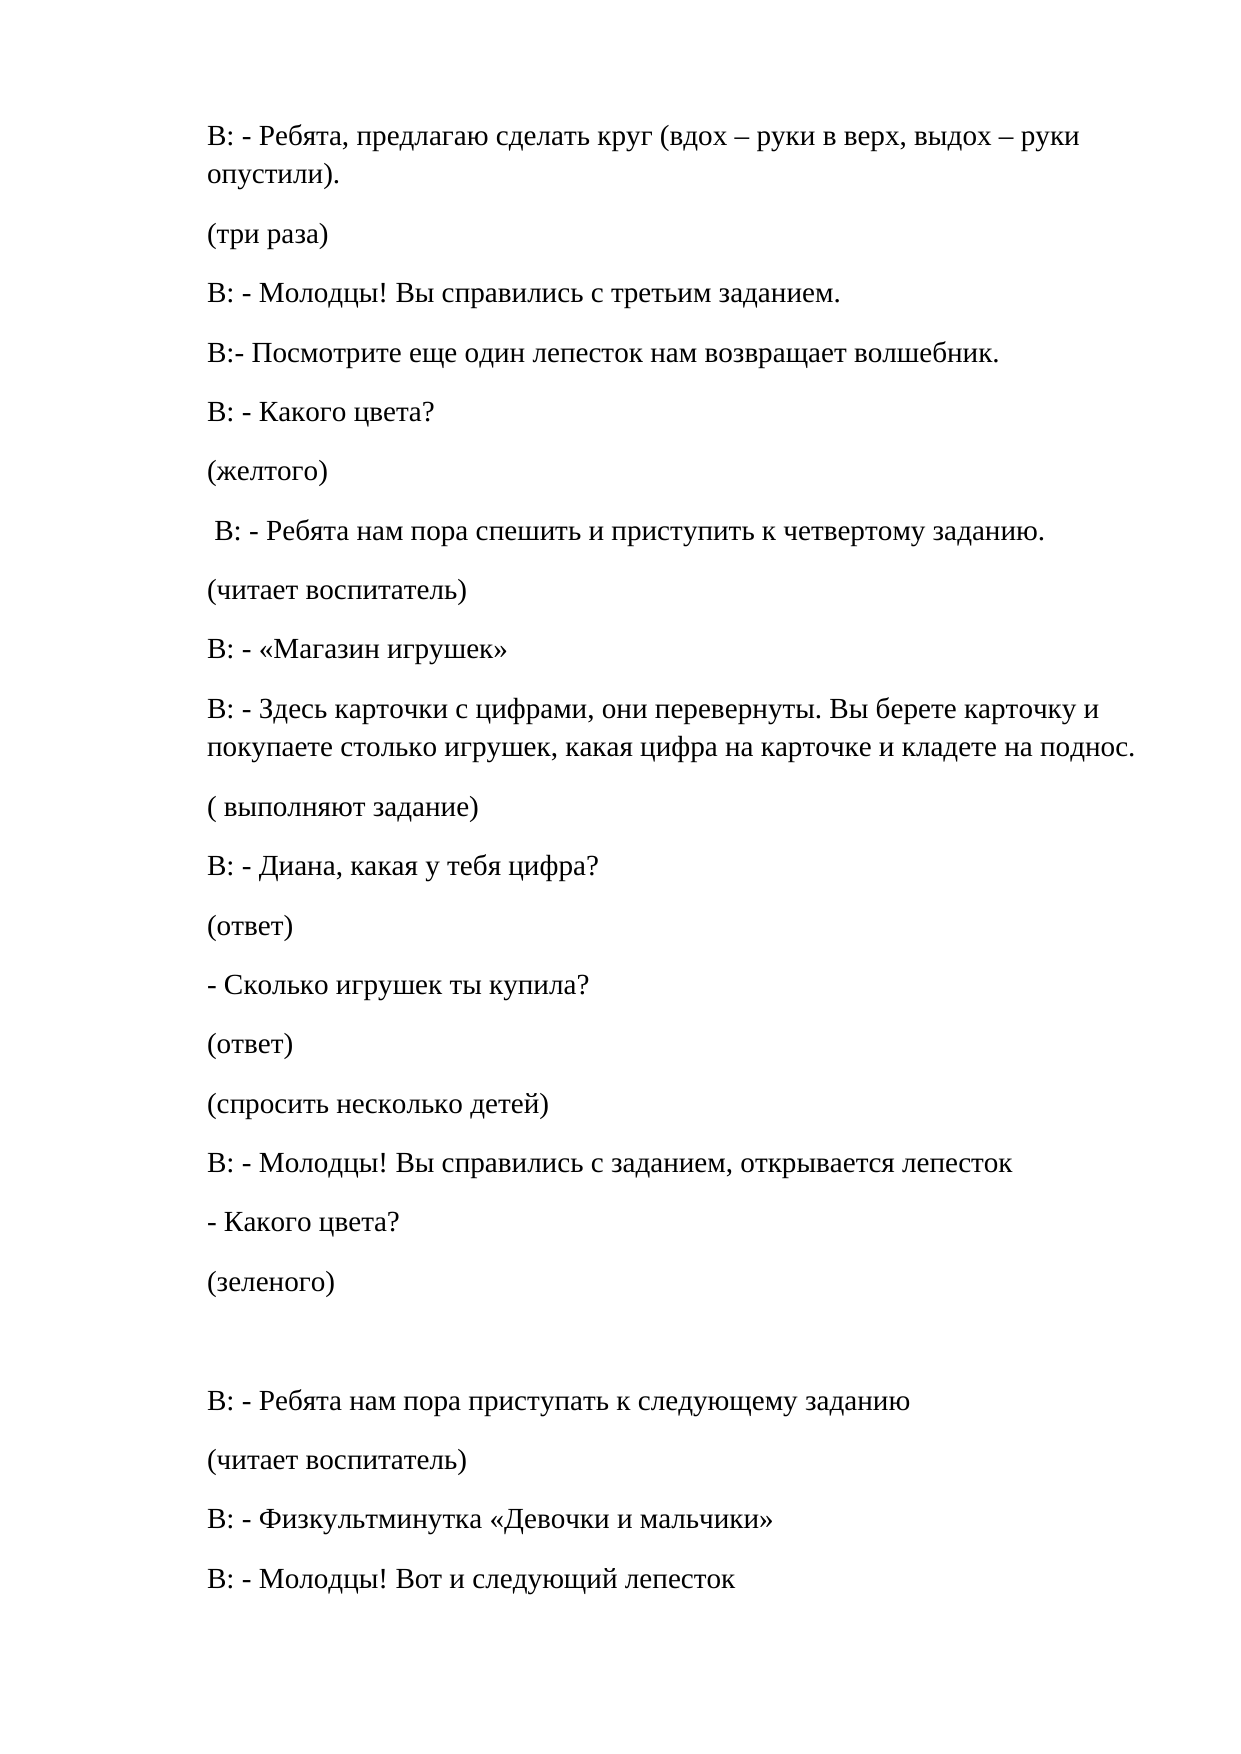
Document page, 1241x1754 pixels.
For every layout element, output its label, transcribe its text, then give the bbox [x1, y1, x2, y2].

text (желтого) [207, 453, 1152, 487]
text (ответ) [207, 908, 1152, 941]
text - Какого цвета? [207, 1204, 1152, 1238]
text В: - Физкультминутка «Девочки и мальчики» [207, 1501, 1152, 1535]
text (три раза) [207, 216, 1152, 249]
text - Сколько игрушек ты купила? [207, 967, 1152, 1001]
text В:- Посмотрите еще один лепесток нам возвращает волшебник. [207, 335, 1152, 368]
text (читает воспитатель) [207, 572, 1152, 606]
text (зеленого) [207, 1264, 1152, 1297]
text (спросить несколько детей) [207, 1086, 1152, 1119]
text В: - Здесь карточки с цифрами, они перевернуты. Вы берете карточку и покупаете столько игрушек, какая цифра на карточке и кладете на поднос. [207, 691, 1152, 763]
text (читает воспитатель) [207, 1442, 1152, 1476]
text (ответ) [207, 1026, 1152, 1060]
text В: - Молодцы! Вы справились с заданием, открывается лепесток [207, 1145, 1152, 1179]
text В: - Ребята, предлагаю сделать круг (вдох – руки в верх, выдох – руки опустили). [207, 118, 1152, 190]
text В: - Диана, какая у тебя цифра? [207, 848, 1152, 882]
text В: - Какого цвета? [207, 394, 1152, 428]
text В: - «Магазин игрушек» [207, 632, 1152, 665]
text В: - Молодцы! Вы справились с третьим заданием. [207, 275, 1152, 309]
text В: - Ребята нам пора спешить и приступить к четвертому заданию. [207, 513, 1152, 546]
text В: - Ребята нам пора приступать к следующему заданию [207, 1383, 1152, 1416]
text ( выполняют задание) [207, 789, 1152, 822]
text В: - Молодцы! Вот и следующий лепесток [207, 1561, 1152, 1594]
